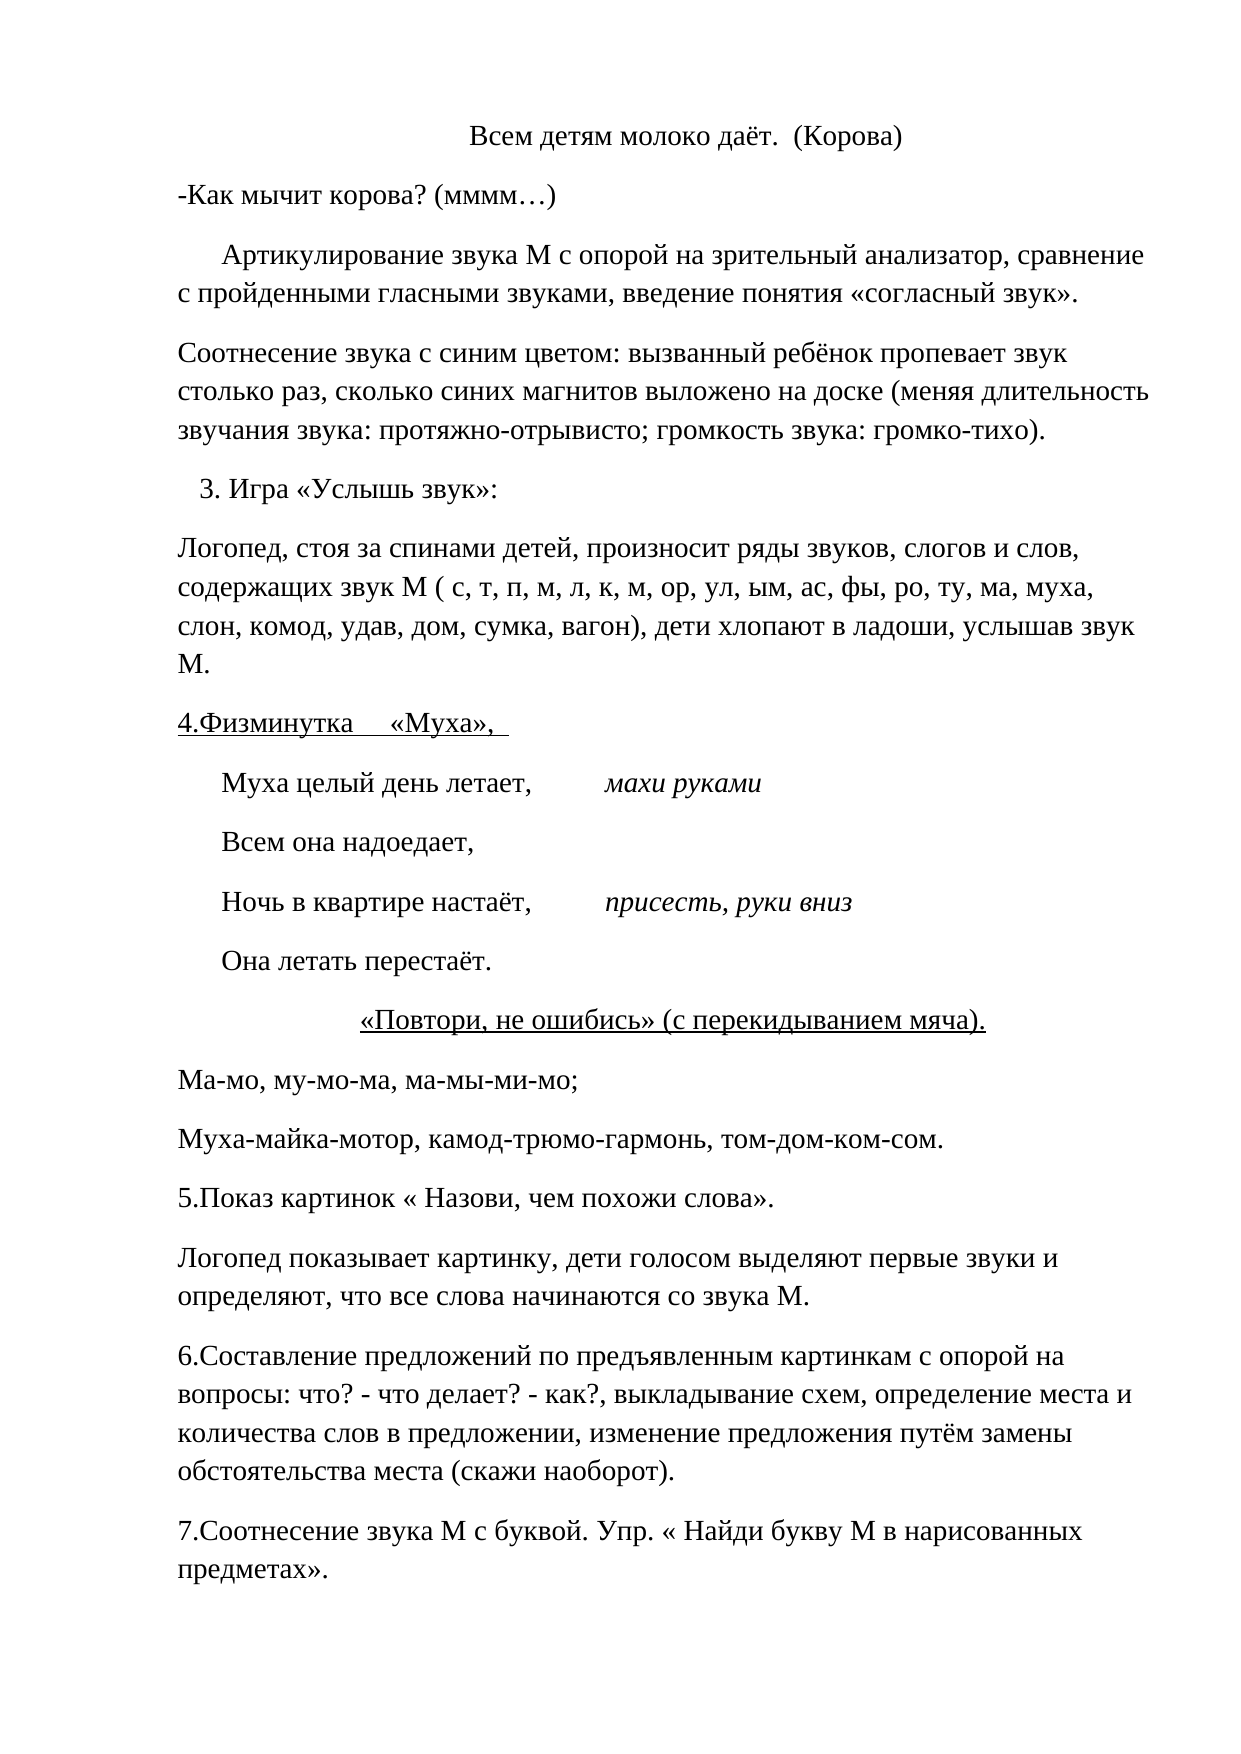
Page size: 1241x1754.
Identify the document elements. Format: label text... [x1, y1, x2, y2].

text Муха целый день летает, махи руками [177, 765, 1152, 798]
text Ночь в квартире настаёт, присесть, руки вниз [177, 884, 1152, 917]
text Муха-майка-мотор, камод-трюмо-гармонь, том-дом-ком-сом. [177, 1121, 1152, 1155]
text 6.Составление предложений по предъявленным картинкам с опорой на вопросы: что? - что делает? - как?, выкладывание схем, определение места и количества слов в предложении, изменение предложения путём замены обстоятельства места (скажи наоборот). [177, 1338, 1152, 1487]
text «Повтори, не ошибись» (с перекидыванием мяча). [177, 1002, 1152, 1036]
text Она летать перестаёт. [177, 943, 1152, 977]
text 5.Показ картинок « Назови, чем похожи слова». [177, 1181, 1152, 1214]
text Ма-мо, му-мо-ма, ма-мы-ми-мо; [177, 1062, 1152, 1095]
text Логопед, стоя за спинами детей, произносит ряды звуков, слогов и слов, содержащих звук М ( с, т, п, м, л, к, м, ор, ул, ым, ас, фы, ро, ту, ма, муха, слон, комод, удав, дом, сумка, вагон), дети хлопают в ладоши, услышав звук М. [177, 531, 1152, 680]
text 3. Игра «Услышь звук»: [177, 471, 1152, 505]
text Артикулирование звука М с опорой на зрительный анализатор, сравнение с пройденными гласными звуками, введение понятия «согласный звук». [177, 237, 1152, 309]
text -Как мычит корова? (мммм…) [177, 177, 1152, 211]
text Всем она надоедает, [177, 824, 1152, 858]
text Логопед показывает картинку, дети голосом выделяют первые звуки и определяют, что все слова начинаются со звука М. [177, 1240, 1152, 1312]
text Соотнесение звука с синим цветом: вызванный ребёнок пропевает звук столько раз, сколько синих магнитов выложено на доске (меняя длительность звучания звука: протяжно-отрывисто; громкость звука: громко-тихо). [177, 335, 1152, 445]
text 4.Физминутка «Муха», [177, 706, 1152, 739]
text Всем детям молоко даёт. (Корова) [177, 118, 1152, 152]
text 7.Соотнесение звука М с буквой. Упр. « Найди букву М в нарисованных предметах». [177, 1513, 1152, 1585]
